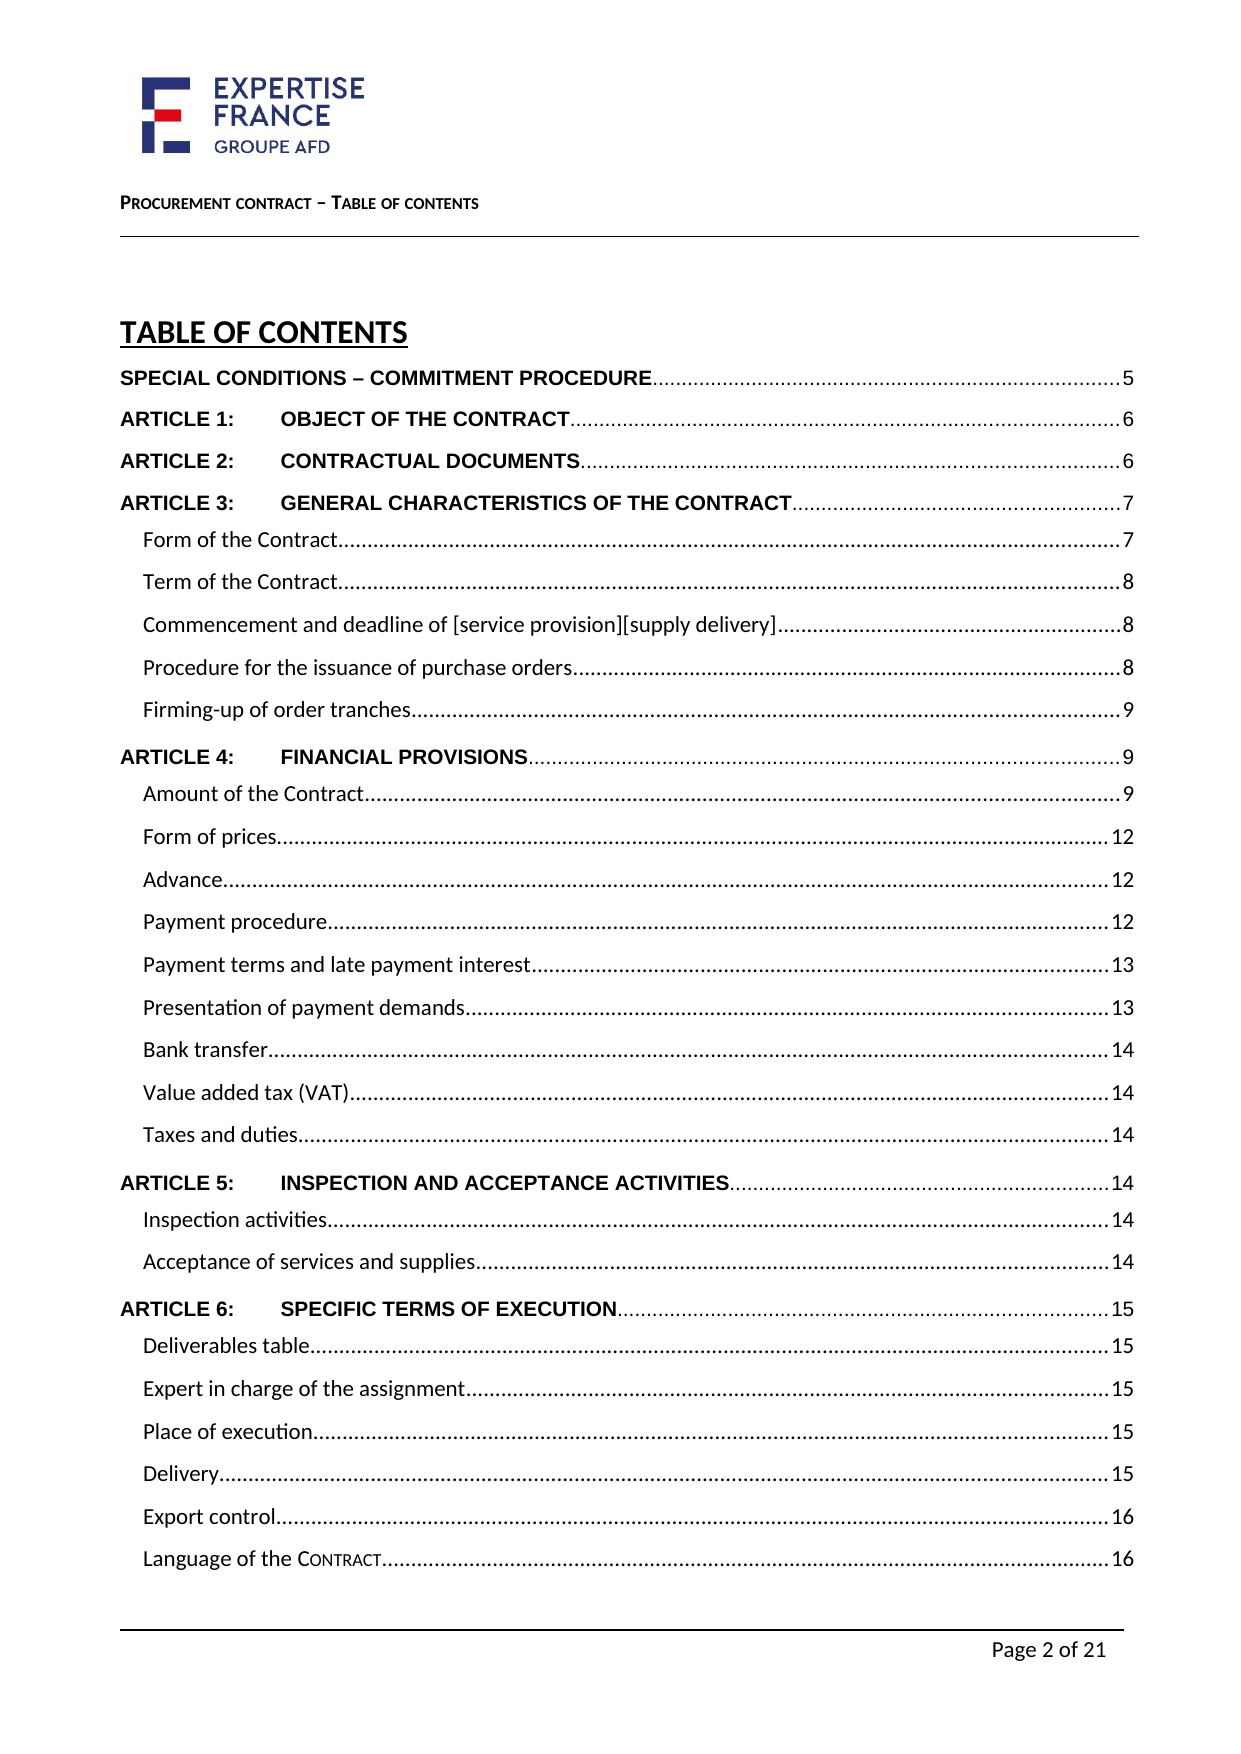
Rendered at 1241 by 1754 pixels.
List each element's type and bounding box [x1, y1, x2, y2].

picture [120, 45, 391, 184]
